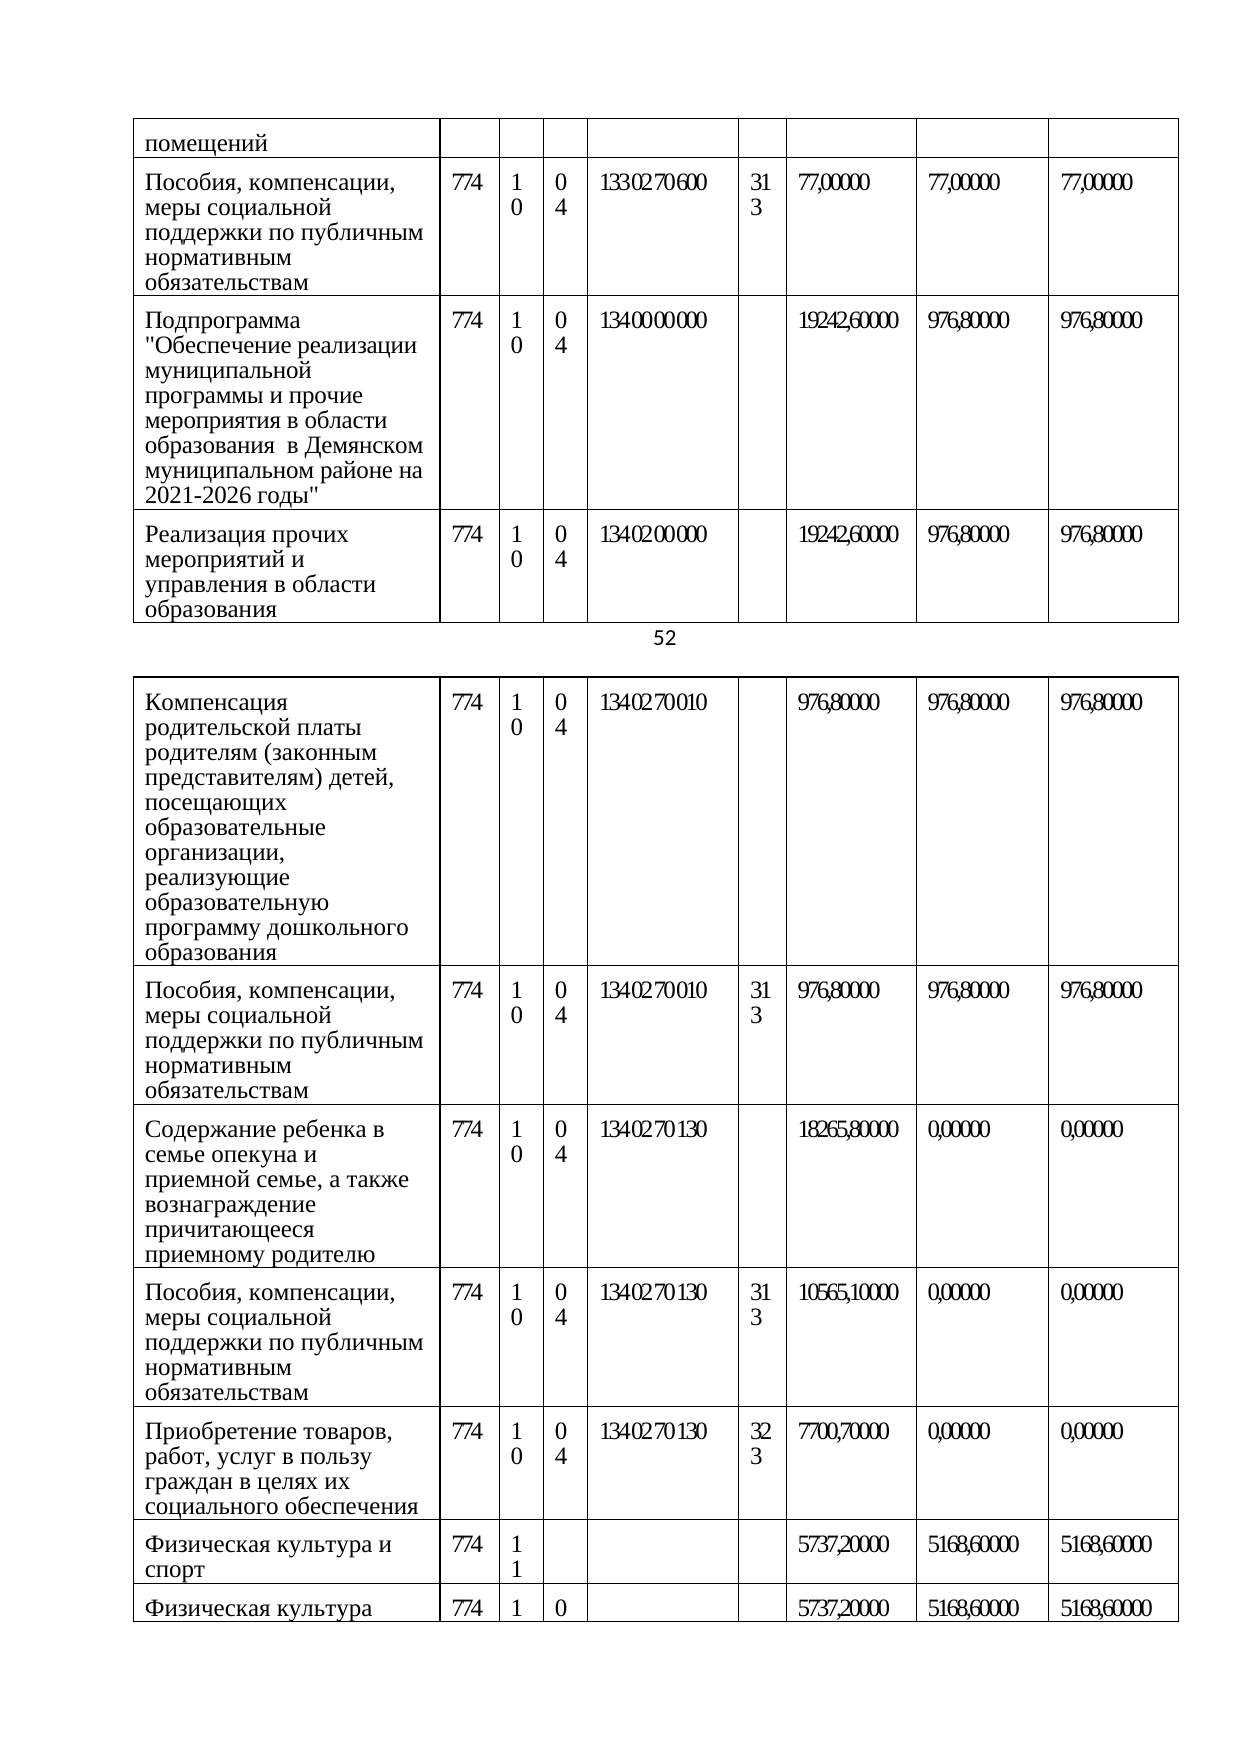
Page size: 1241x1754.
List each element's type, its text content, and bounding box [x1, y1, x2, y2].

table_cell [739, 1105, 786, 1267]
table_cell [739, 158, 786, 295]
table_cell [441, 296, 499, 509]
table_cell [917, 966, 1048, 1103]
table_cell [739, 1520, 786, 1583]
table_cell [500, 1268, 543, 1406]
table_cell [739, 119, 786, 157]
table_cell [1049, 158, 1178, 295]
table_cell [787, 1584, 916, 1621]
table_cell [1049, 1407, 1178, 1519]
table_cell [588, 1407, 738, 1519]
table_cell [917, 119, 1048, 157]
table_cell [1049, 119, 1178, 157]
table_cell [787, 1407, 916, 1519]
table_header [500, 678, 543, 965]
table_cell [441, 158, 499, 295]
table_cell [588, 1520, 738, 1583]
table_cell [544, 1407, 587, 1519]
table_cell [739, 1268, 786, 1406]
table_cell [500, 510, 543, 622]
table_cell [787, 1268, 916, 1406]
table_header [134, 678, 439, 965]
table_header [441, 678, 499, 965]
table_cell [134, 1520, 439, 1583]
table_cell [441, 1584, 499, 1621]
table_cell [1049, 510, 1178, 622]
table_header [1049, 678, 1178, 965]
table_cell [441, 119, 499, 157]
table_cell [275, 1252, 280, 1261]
text 52 [177, 623, 1152, 651]
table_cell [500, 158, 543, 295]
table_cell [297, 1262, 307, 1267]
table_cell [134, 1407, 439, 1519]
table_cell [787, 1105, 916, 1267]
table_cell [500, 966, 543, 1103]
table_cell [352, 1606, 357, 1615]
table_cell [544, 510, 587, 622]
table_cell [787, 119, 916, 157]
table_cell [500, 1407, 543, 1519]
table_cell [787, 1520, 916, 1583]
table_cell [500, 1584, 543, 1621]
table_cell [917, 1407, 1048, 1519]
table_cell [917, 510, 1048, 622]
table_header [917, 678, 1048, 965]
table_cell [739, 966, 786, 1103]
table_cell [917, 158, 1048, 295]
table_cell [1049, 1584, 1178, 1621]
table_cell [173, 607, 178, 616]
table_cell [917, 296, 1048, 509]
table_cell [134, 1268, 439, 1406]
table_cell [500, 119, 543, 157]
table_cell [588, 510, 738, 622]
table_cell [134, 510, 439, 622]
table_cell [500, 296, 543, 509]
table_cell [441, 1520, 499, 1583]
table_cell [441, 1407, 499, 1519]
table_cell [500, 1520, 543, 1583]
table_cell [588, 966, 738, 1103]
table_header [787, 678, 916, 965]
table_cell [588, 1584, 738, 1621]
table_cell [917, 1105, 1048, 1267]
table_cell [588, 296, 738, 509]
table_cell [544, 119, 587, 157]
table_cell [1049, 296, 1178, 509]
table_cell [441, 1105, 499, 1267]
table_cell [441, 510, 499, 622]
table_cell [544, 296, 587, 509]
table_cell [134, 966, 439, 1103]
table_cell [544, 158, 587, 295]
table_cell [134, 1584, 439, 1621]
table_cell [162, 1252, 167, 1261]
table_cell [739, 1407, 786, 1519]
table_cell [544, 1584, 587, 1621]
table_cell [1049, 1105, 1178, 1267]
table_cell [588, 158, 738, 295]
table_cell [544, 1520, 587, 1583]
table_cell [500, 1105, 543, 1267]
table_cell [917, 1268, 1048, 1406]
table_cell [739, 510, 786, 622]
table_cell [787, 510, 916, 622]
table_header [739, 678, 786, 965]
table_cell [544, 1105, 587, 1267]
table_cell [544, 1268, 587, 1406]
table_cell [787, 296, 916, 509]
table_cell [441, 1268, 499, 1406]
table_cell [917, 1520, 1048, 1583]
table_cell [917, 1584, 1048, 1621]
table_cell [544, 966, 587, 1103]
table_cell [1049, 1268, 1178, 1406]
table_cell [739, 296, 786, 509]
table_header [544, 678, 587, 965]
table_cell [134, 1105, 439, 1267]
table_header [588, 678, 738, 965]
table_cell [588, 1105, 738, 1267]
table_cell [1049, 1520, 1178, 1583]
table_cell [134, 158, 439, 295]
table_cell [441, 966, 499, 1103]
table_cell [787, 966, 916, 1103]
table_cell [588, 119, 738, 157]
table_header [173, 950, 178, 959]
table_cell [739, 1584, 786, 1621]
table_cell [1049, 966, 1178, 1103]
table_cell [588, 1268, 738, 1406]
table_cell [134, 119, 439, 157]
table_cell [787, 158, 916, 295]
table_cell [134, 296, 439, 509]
